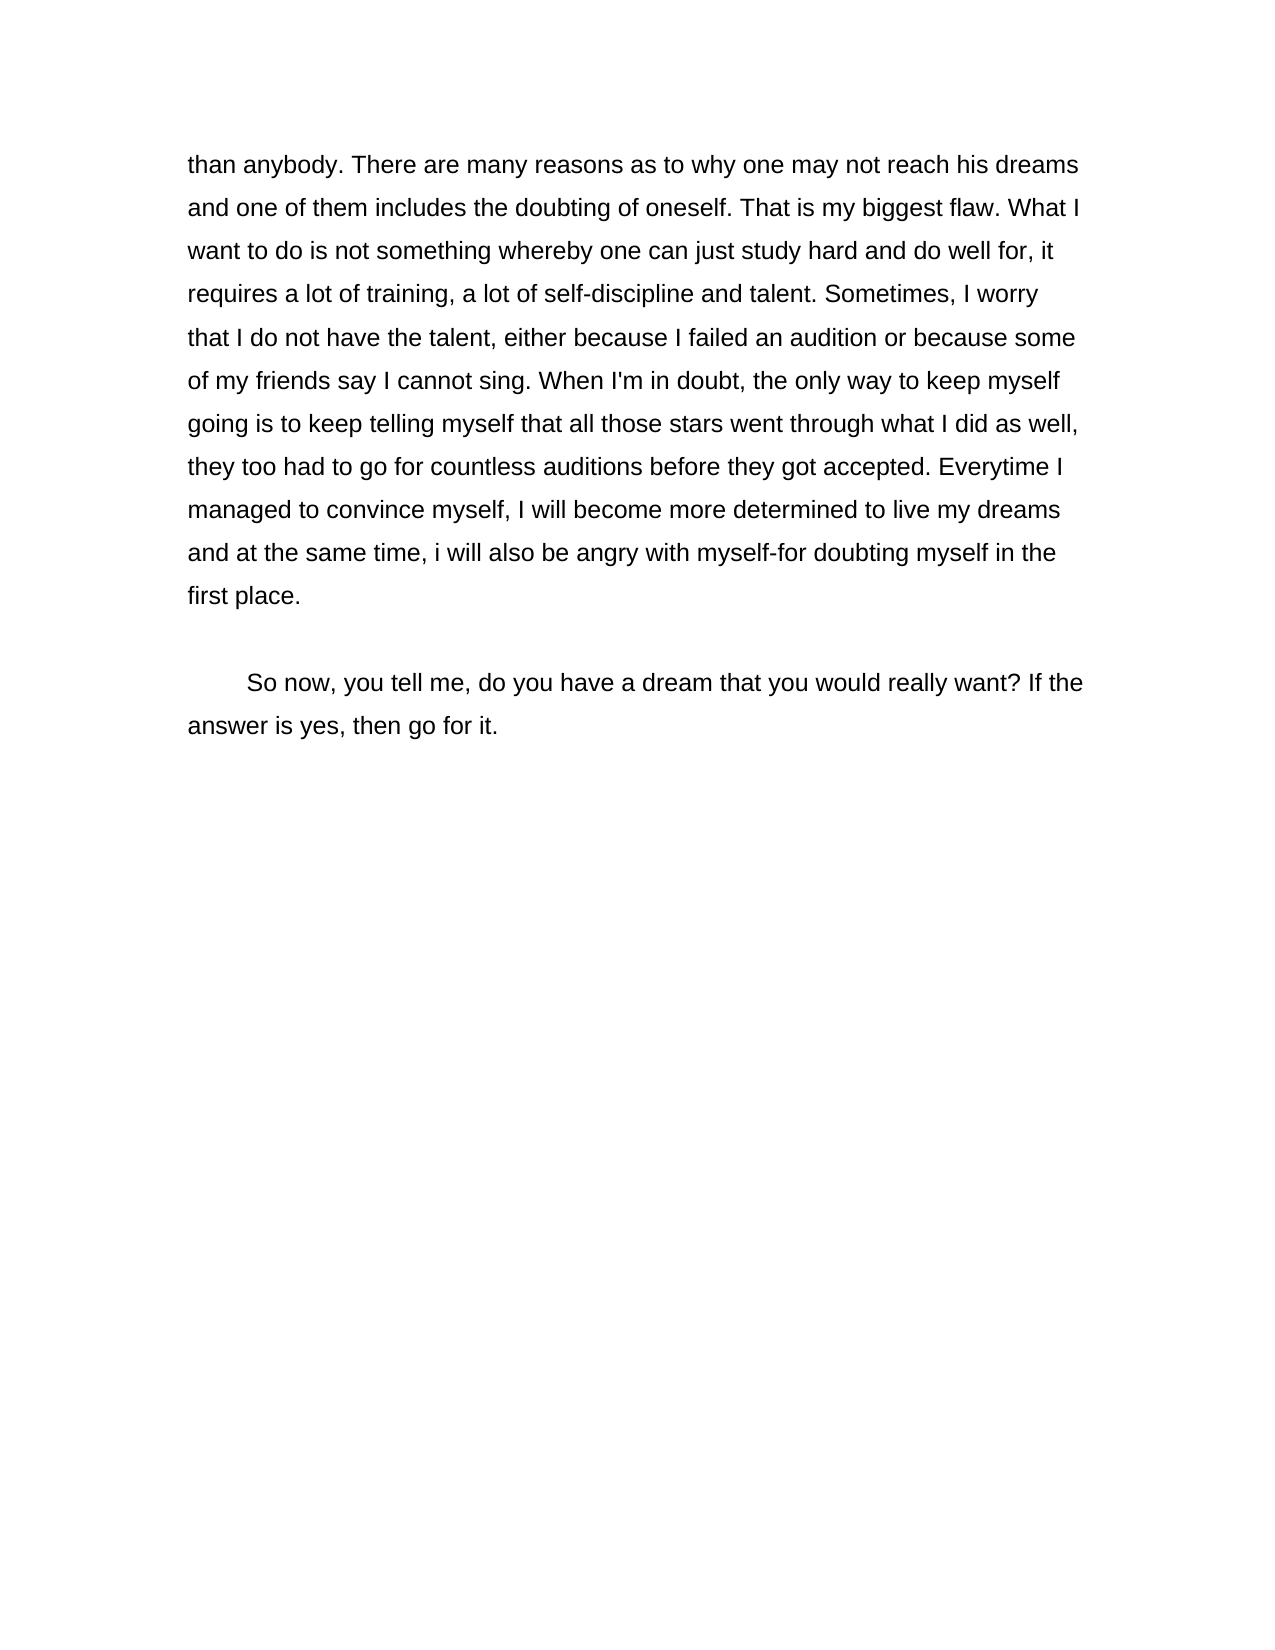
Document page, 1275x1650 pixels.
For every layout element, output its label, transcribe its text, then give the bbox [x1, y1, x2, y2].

text So now, you tell me, do you have a dream that you would really want? If the answer is yes, then go for it. [187, 667, 1087, 739]
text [187, 150, 1087, 610]
